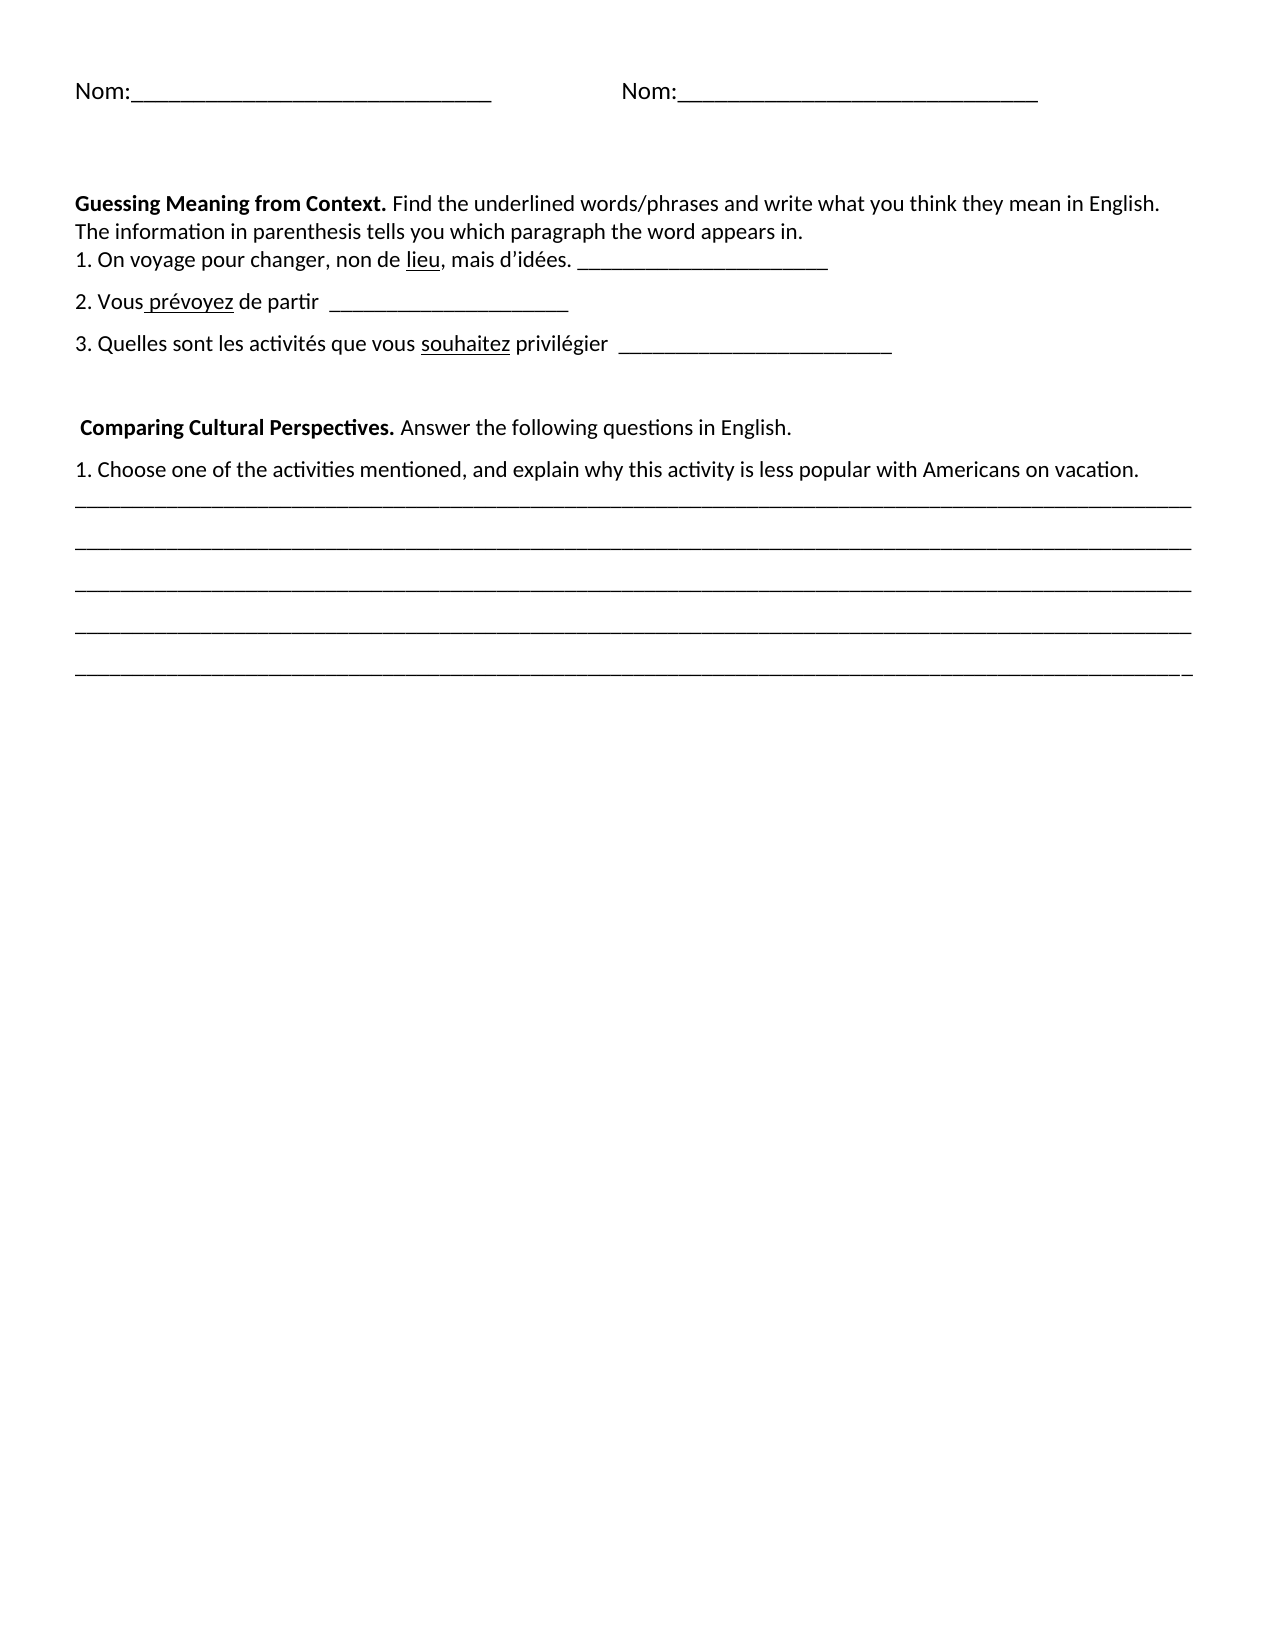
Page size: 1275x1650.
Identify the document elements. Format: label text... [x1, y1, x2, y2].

text 2. Vous prévoyez de partir _____________________ [75, 287, 1200, 316]
text 3. Quelles sont les activités que vous souhaitez privilégier ________________________ [75, 329, 1200, 357]
text Comparing Cultural Perspectives. Answer the following questions in English. [75, 413, 1200, 441]
text Guessing Meaning from Context. Find the underlined words/phrases and write what you think they mean in English. The information in parenthesis tells you which paragraph the word appears in. [75, 189, 1200, 246]
text 1. On voyage pour changer, non de lieu, mais d’idées. ______________________ [75, 246, 1200, 273]
text 1. Choose one of the activities mentioned, and explain why this activity is less popular with Americans on vacation. [75, 455, 1200, 483]
text __________________________________________________________________________________________________________________________________________________________________________________________________________________________________________________________________________________________________________________________________________________________________________________________________________________________________________________________________________________________________________ [75, 483, 1200, 679]
